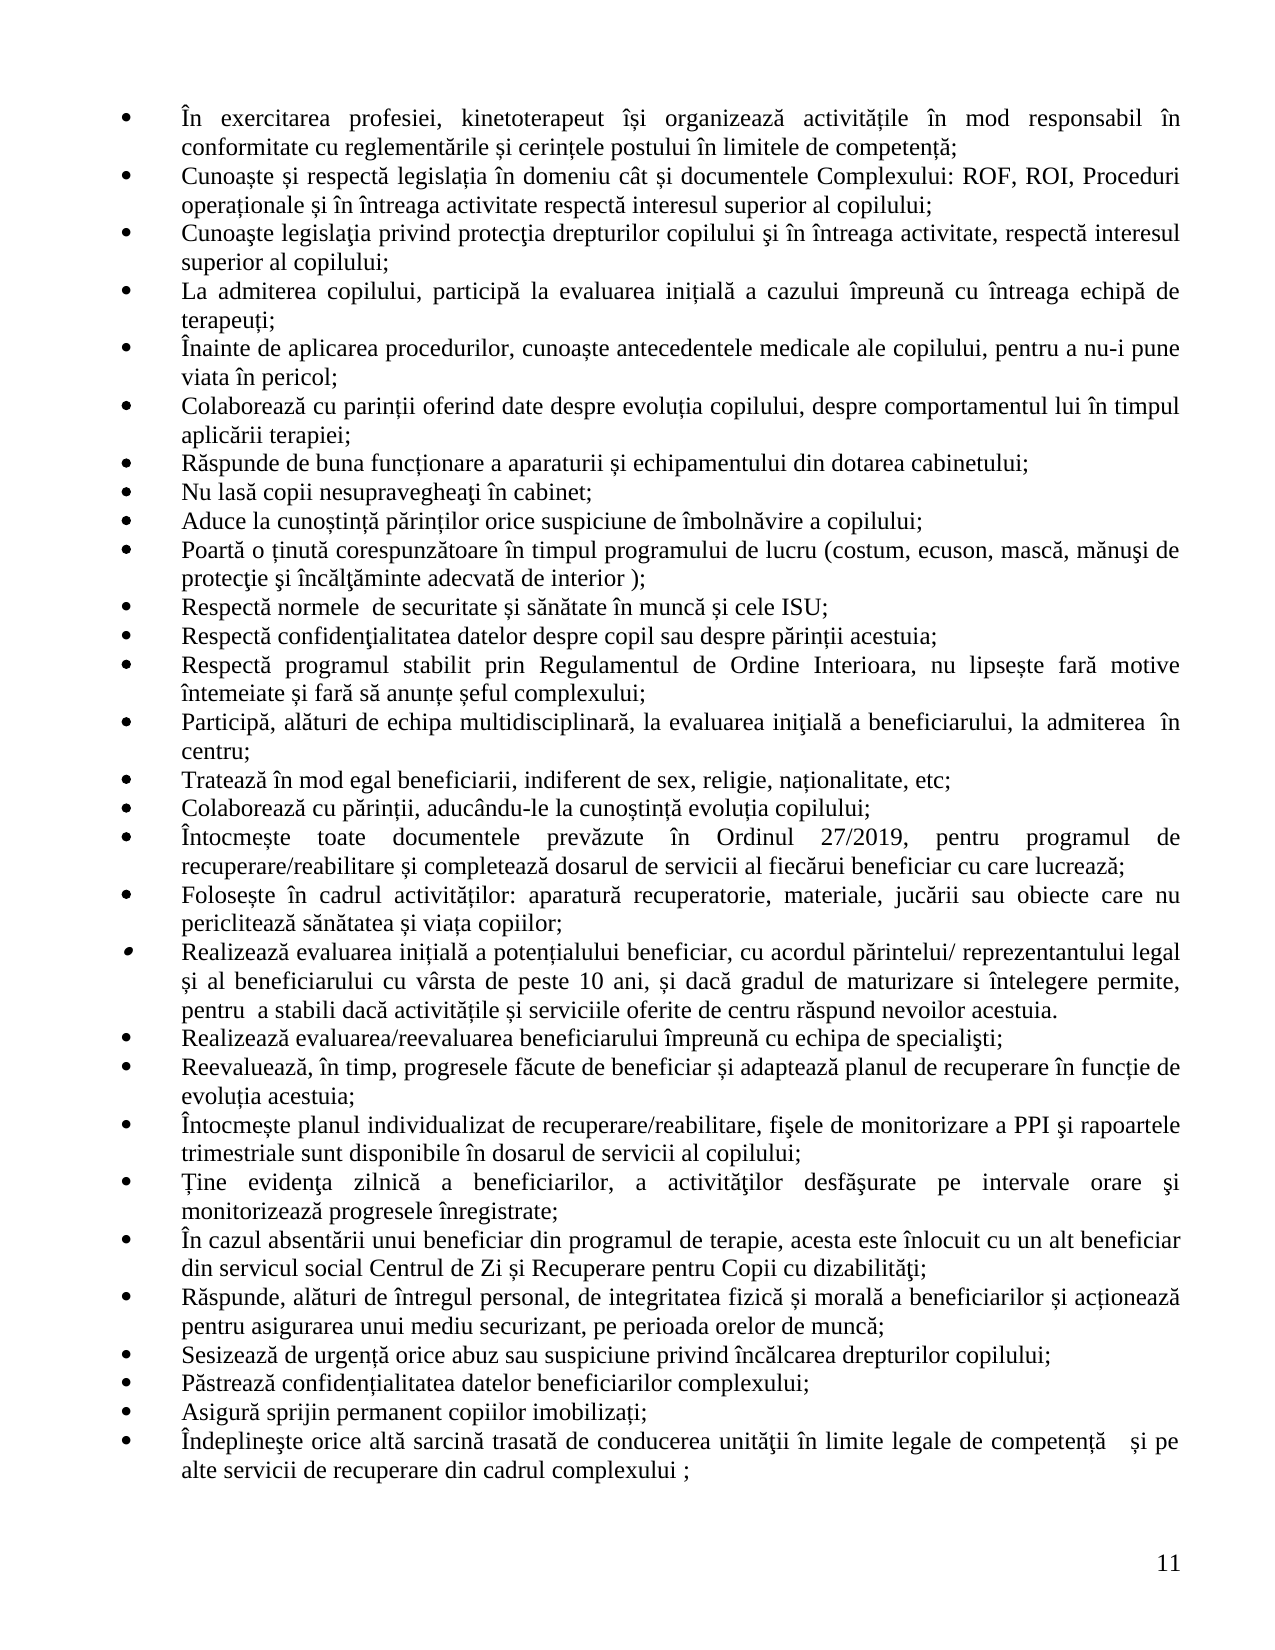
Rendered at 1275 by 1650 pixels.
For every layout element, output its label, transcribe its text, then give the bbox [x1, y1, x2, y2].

list Folosește în cadrul activităților: aparatură recuperatorie, materiale, jucării sau obiecte care nu periclitează sănătatea și viața copiilor; [122, 880, 1181, 937]
list Reevaluează, în timp, progresele făcute de beneficiar și adaptează planul de recuperare în funcție de evoluția acestuia; [122, 1052, 1181, 1110]
list Păstrează confidențialitatea datelor beneficiarilor complexului; [122, 1368, 1181, 1397]
list Sesizează de urgență orice abuz sau suspiciune privind încălcarea drepturilor copilului; [122, 1340, 1181, 1368]
list Răspunde, alături de întregul personal, de integritatea fizică și morală a beneficiarilor și acționează pentru asigurarea unui mediu securizant, pe perioada orelor de muncă; [122, 1282, 1181, 1340]
list Cunoaște și respectă legislația în domeniu cât și documentele Complexului: ROF, ROI, Proceduri operaționale și în întreaga activitate respectă interesul superior al copilului; [122, 161, 1181, 218]
list Asigură sprijin permanent copiilor imobilizați; [122, 1397, 1181, 1426]
list La admiterea copilului, participă la evaluarea inițială a cazului împreună cu întreaga echipă de terapeuți; [122, 276, 1181, 333]
list Colaborează cu părinții, aducându-le la cunoștință evoluția copilului; [122, 793, 1181, 822]
list Respectă normele de securitate și sănătate în muncă și cele ISU; [122, 592, 1181, 621]
list Aduce la cunoștință părinților orice suspiciune de îmbolnăvire a copilului; [122, 506, 1181, 535]
list Răspunde de buna funcționare a aparaturii și echipamentului din dotarea cabinetului; [122, 448, 1181, 477]
list În cazul absentării unui beneficiar din programul de terapie, acesta este înlocuit cu un alt beneficiar din servicul social Centrul de Zi și Recuperare pentru Copii cu dizabilităţi; [122, 1225, 1181, 1282]
list Întocmește planul individualizat de recuperare/reabilitare, fişele de monitorizare a PPI şi rapoartele trimestriale sunt disponibile în dosarul de servicii al copilului; [122, 1110, 1181, 1167]
list Tratează în mod egal beneficiarii, indiferent de sex, religie, naționalitate, etc; [122, 765, 1181, 793]
list Respectă confidenţialitatea datelor despre copil sau despre părinții acestuia; [122, 621, 1181, 650]
list Respectă programul stabilit prin Regulamentul de Ordine Interioara, nu lipsește fară motive întemeiate și fară să anunțe șeful complexului; [122, 650, 1181, 707]
list Poartă o ținută corespunzătoare în timpul programului de lucru (costum, ecuson, mască, mănuşi de protecţie şi încălţăminte adecvată de interior ); [122, 535, 1181, 592]
list Îndeplineşte orice altă sarcină trasată de conducerea unităţii în limite legale de competență și pe alte servicii de recuperare din cadrul complexului ; [122, 1426, 1181, 1483]
list Nu lasă copii nesupravegheaţi în cabinet; [122, 477, 1181, 506]
list Înainte de aplicarea procedurilor, cunoaște antecedentele medicale ale copilului, pentru a nu-i pune viata în pericol; [122, 333, 1181, 391]
list Întocmește toate documentele prevăzute în Ordinul 27/2019, pentru programul de recuperare/reabilitare și completează dosarul de servicii al fiecărui beneficiar cu care lucrează; [122, 822, 1181, 880]
list Cunoaşte legislaţia privind protecţia drepturilor copilului şi în întreaga activitate, respectă interesul superior al copilului; [122, 218, 1181, 276]
list Realizează evaluarea/reevaluarea beneficiarului împreună cu echipa de specialişti; [122, 1023, 1181, 1052]
list Colaborează cu parinții oferind date despre evoluția copilului, despre comportamentul lui în timpul aplicării terapiei; [122, 391, 1181, 448]
list Realizează evaluarea inițială a potențialului beneficiar, cu acordul părintelui/ reprezentantului legal și al beneficiarului cu vârsta de peste 10 ani, și dacă gradul de maturizare si întelegere permite, pentru a stabili dacă activitățile și serviciile oferite de centru răspund nevoilor acestuia. [122, 937, 1181, 1023]
list Participă, alături de echipa multidisciplinară, la evaluarea iniţială a beneficiarului, la admiterea în centru; [122, 707, 1181, 765]
list Ține evidenţa zilnică a beneficiarilor, a activităţilor desfăşurate pe intervale orare şi monitorizează progresele înregistrate; [122, 1167, 1181, 1225]
list În exercitarea profesiei, kinetoterapeut își organizează activitățile în mod responsabil în conformitate cu reglementările și cerințele postului în limitele de competență; [122, 103, 1181, 161]
